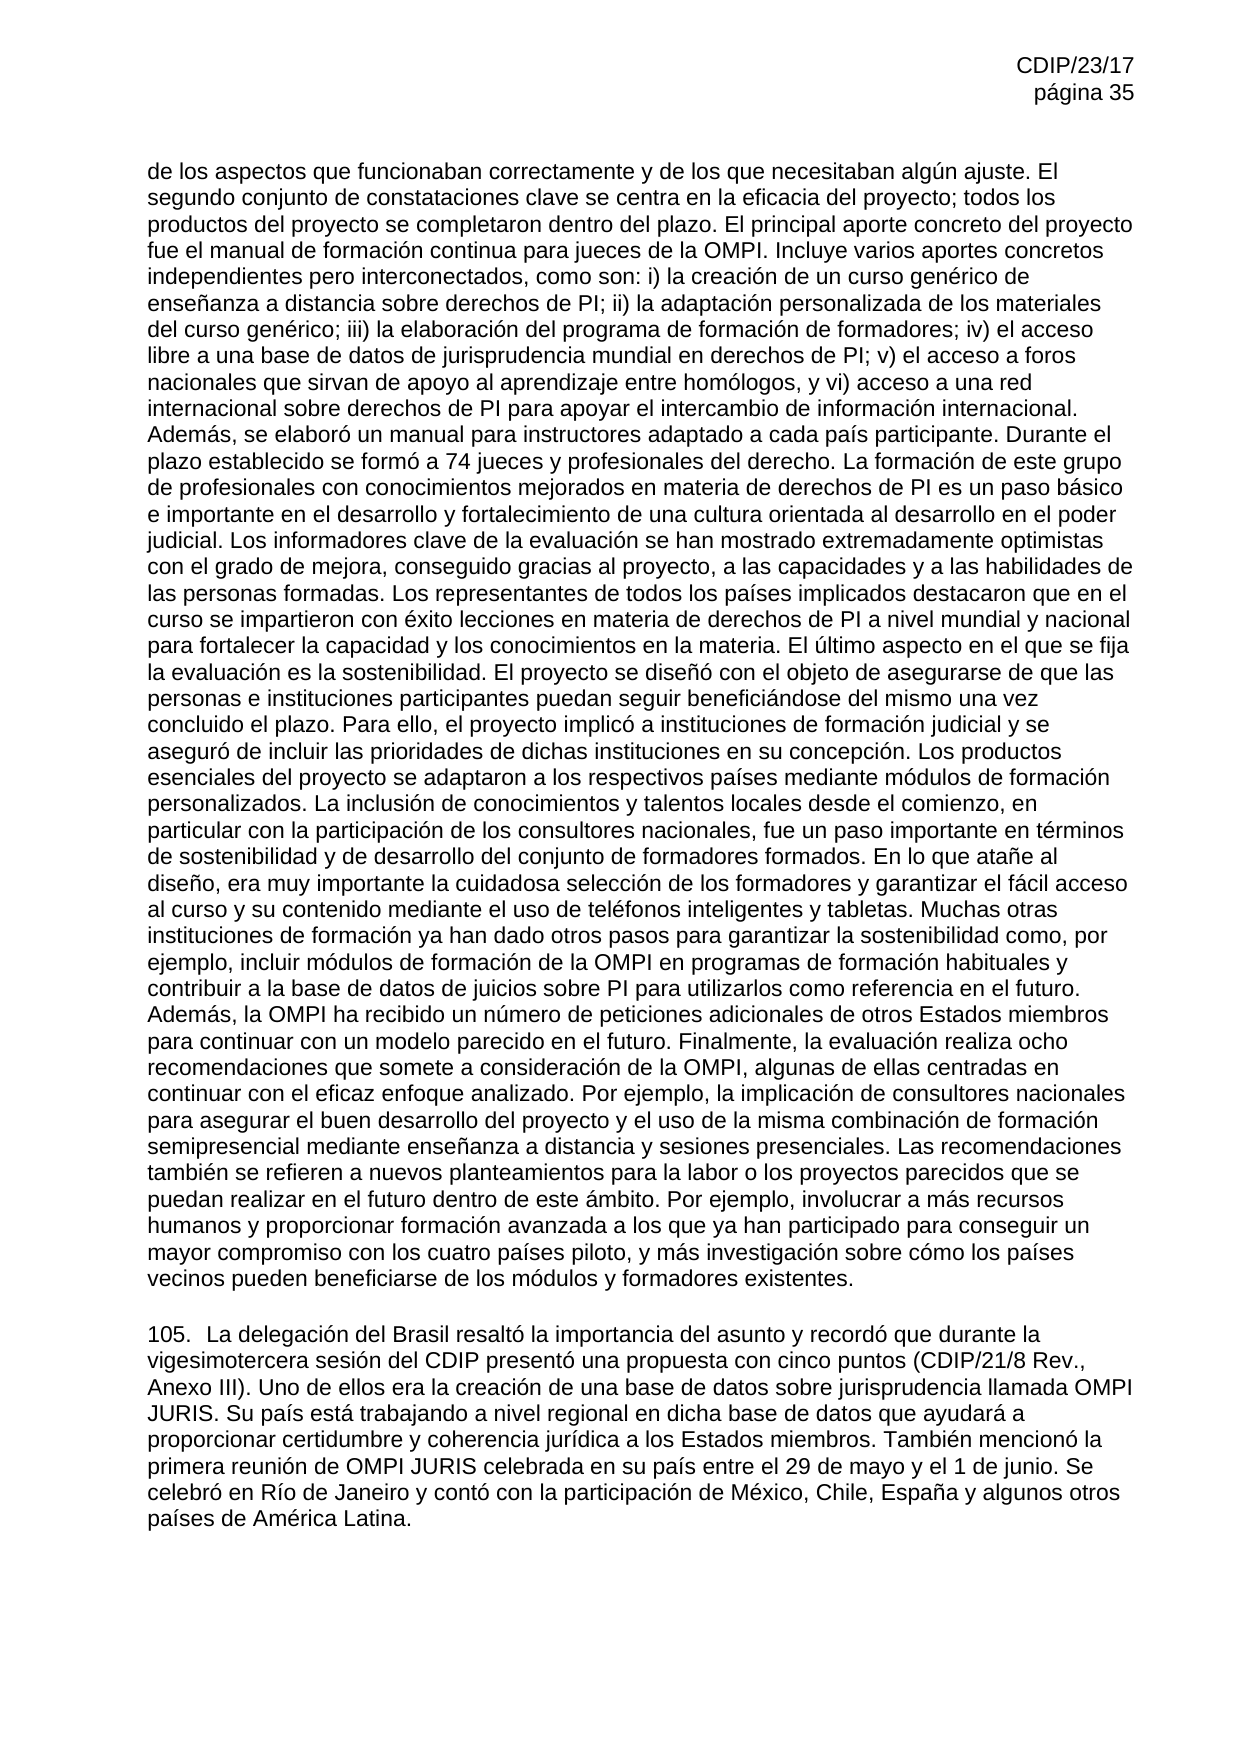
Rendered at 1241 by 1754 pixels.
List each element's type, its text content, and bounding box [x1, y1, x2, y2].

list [147, 158, 1134, 1291]
list La delegación del Brasil resaltó la importancia del asunto y recordó que durante la vigesimotercera sesión del CDIP presentó una propuesta con cinco puntos (CDIP/21/8 Rev., Anexo III). Uno de ellos era la creación de una base de datos sobre jurisprudencia llamada OMPI JURIS. Su país está trabajando a nivel regional en dicha base de datos que ayudará a proporcionar certidumbre y coherencia jurídica a los Estados miembros. También mencionó la primera reunión de OMPI JURIS celebrada en su país entre el 29 de mayo y el 1 de junio. Se celebró en Río de Janeiro y contó con la participación de México, Chile, España y algunos otros países de América Latina. [147, 1321, 1134, 1532]
